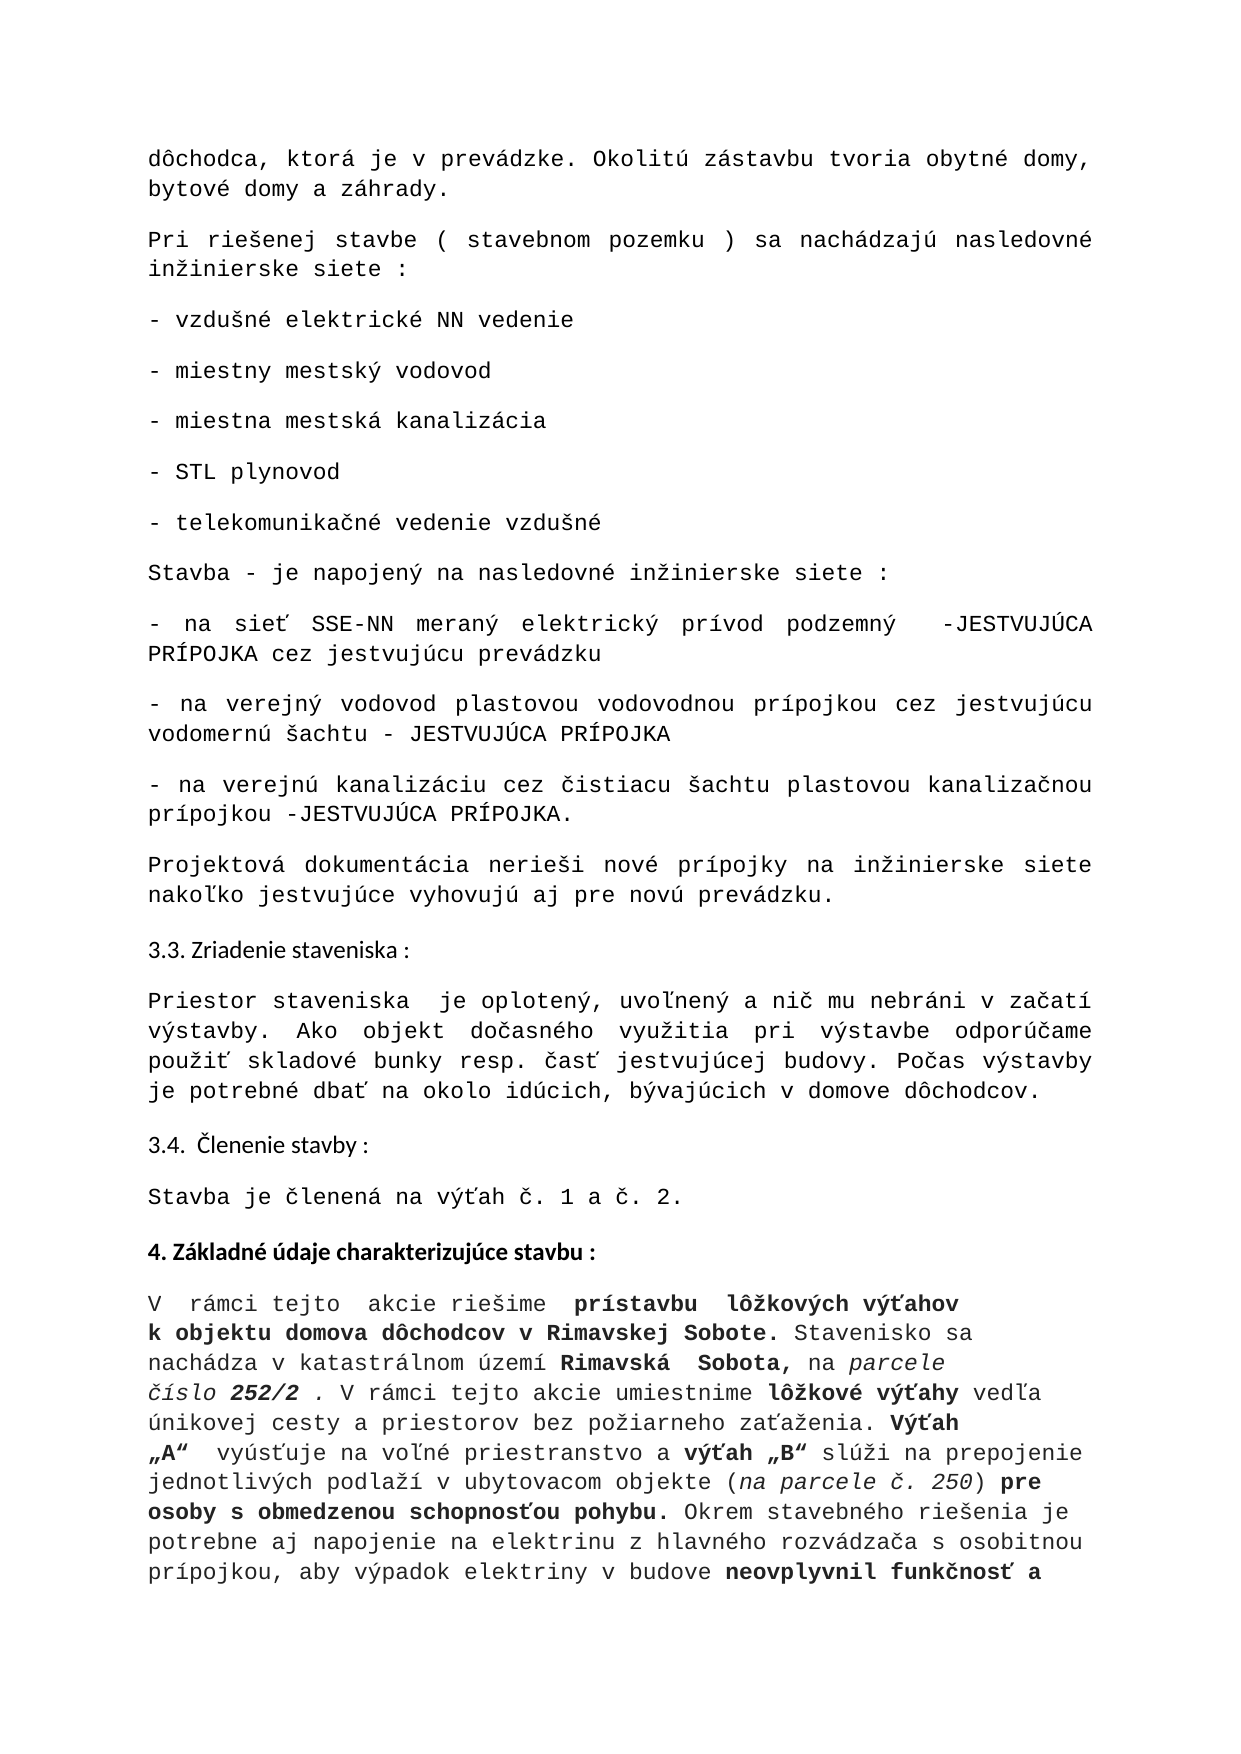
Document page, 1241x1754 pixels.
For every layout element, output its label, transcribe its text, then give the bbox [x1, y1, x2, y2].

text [148, 1292, 1093, 1586]
text Pri riešenej stavbe ( stavebnom pozemku ) sa nachádzajú nasledovné inžinierske siete : [148, 228, 1093, 284]
text Projektová dokumentácia nerieši nové prípojky na inžinierske siete nakoľko jestvujúce vyhovujú aj pre novú prevádzku. [148, 853, 1093, 909]
text - na verejný vodovod plastovou vodovodnou prípojkou cez jestvujúcu vodomernú šachtu - JESTVUJÚCA PRÍPOJKA [148, 693, 1093, 748]
text - miestna mestská kanalizácia [148, 410, 1093, 436]
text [148, 148, 1093, 203]
text 3.3. Zriadenie staveniska : [148, 934, 1093, 964]
text Priestor staveniska je oplotený, uvoľnený a nič mu nebráni v začatí výstavby. Ako objekt dočasného využitia pri výstavbe odporúčame použiť skladové bunky resp. časť jestvujúcej budovy. Počas výstavby je potrebné dbať na okolo idúcich, bývajúcich v domove dôchodcov. [148, 990, 1093, 1105]
text - na verejnú kanalizáciu cez čistiacu šachtu plastovou kanalizačnou prípojkou -JESTVUJÚCA PRÍPOJKA. [148, 773, 1093, 829]
text - na sieť SSE-NN meraný elektrický prívod podzemný -JESTVUJÚCA PRÍPOJKA cez jestvujúcu prevádzku [148, 612, 1093, 668]
text 4. Základné údaje charakterizujúce stavbu : [148, 1236, 1093, 1267]
text Stavba - je napojený na nasledovné inžinierske siete : [148, 562, 1093, 587]
text - vzdušné elektrické NN vedenie [148, 308, 1093, 334]
text 3.4. Členenie stavby : [148, 1130, 1093, 1160]
text Stavba je členená na výťah č. 1 a č. 2. [148, 1186, 1093, 1211]
text - miestny mestský vodovod [148, 359, 1093, 385]
text - telekomunikačné vedenie vzdušné [148, 511, 1093, 537]
text - STL plynovod [148, 460, 1093, 486]
